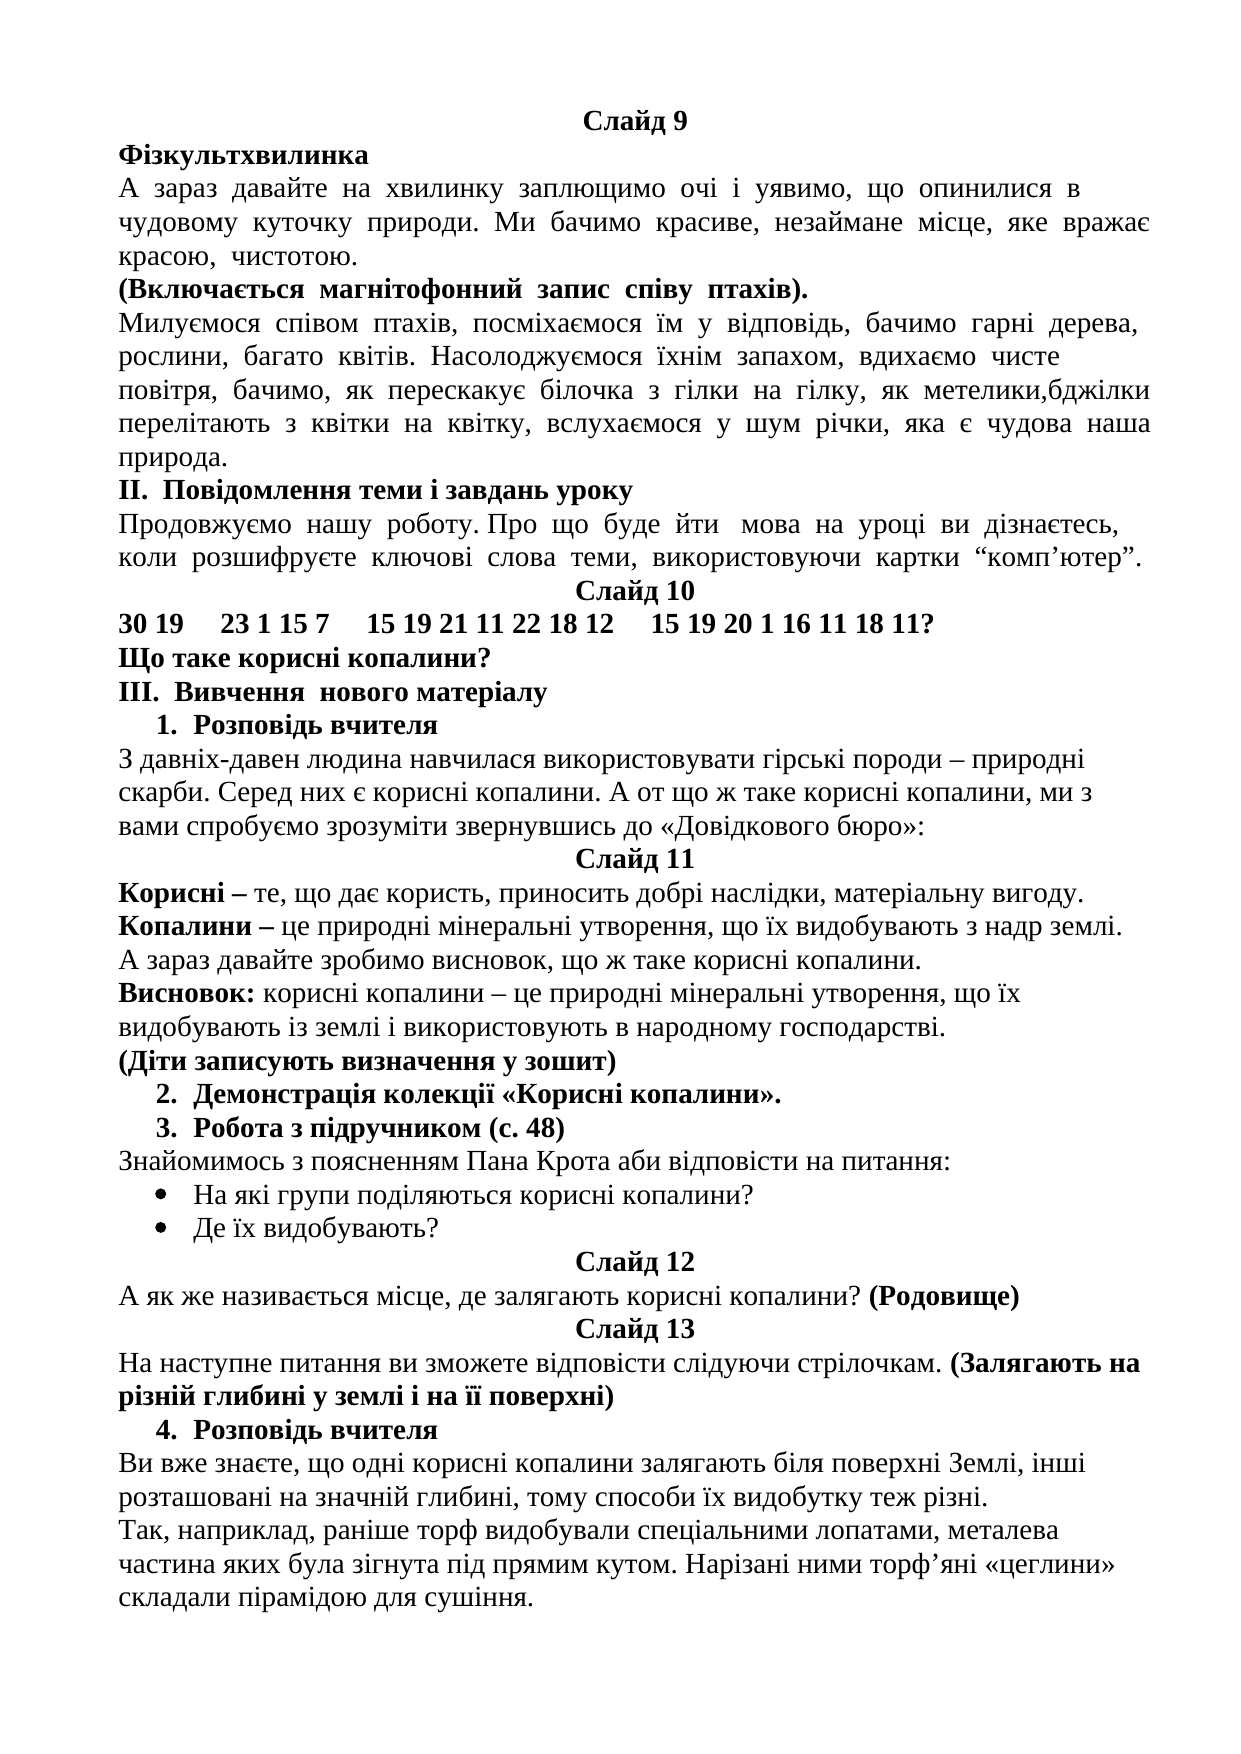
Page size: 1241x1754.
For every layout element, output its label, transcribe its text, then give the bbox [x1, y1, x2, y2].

list Де їх видобувають? [156, 1210, 1152, 1244]
text На наступне питання ви зможете відповісти слідуючи стрілочкам. (Залягають на різній глибині у землі і на її поверхні) [118, 1345, 1152, 1412]
text Слайд 10 [118, 573, 1152, 607]
text (Діти записують визначення у зошит) [118, 1043, 1152, 1076]
text Так, наприклад, раніше торф видобували спеціальними лопатами, металева частина яких була зігнута під прямим кутом. Нарізані ними торф’яні «цеглини» складали пірамідою для сушіння. [118, 1512, 1152, 1613]
text Корисні – те, що дає користь, приносить добрі наслідки, матеріальну вигоду. [118, 875, 1152, 908]
list Робота з підручником (с. 48) [156, 1110, 1152, 1143]
text Слайд 12 [118, 1244, 1152, 1278]
text Висновок: корисні копалини – це природні мінеральні утворення, що їх видобувають із землі і використовують в народному господарстві. [118, 976, 1152, 1043]
text (Включається магнітофонний запис співу птахів). [118, 271, 1152, 305]
text II. Повідомлення теми і завдань уроку [118, 472, 1152, 506]
text Ви вже знаєте, що одні корисні копалини залягають біля поверхні Землі, інші розташовані на значній глибині, тому способи їх видобутку теж різні. [118, 1445, 1152, 1512]
text А зараз давайте на хвилинку заплющимо очі і уявимо, що опинилися в чудовому куточку природи. Ми бачимо красиве, незаймане місце, яке вражає красою, чистотою. [118, 171, 1152, 271]
text З давніх-давен людина навчилася використовувати гірські породи – природні скарби. Серед них є корисні копалини. А от що ж таке корисні копалини, ми з вами спробуємо зрозуміти звернувшись до «Довідкового бюро»: [118, 741, 1152, 841]
text А зараз давайте зробимо висновок, що ж таке корисні копалини. [118, 942, 1152, 976]
text Копалини – це природні мінеральні утворення, що їх видобувають з надр землі. [118, 908, 1152, 942]
list Розповідь вчителя [156, 707, 1152, 741]
text Знайомимось з поясненням Пана Крота аби відповісти на питання: [118, 1143, 1152, 1177]
text Слайд 13 [118, 1311, 1152, 1345]
text Слайд 9 [118, 103, 1152, 137]
text Слайд 11 [118, 841, 1152, 875]
text Фізкультхвилинка [118, 137, 1152, 171]
text А як же називається місце, де залягають корисні копалини? (Родовище) [118, 1278, 1152, 1311]
text 30 19 23 1 15 7 15 19 21 11 22 18 12 15 19 20 1 16 11 18 11? [118, 607, 1152, 640]
text ІІІ. Вивчення нового матеріалу [118, 674, 1152, 707]
list Розповідь вчителя [156, 1412, 1152, 1445]
list На які групи поділяються корисні копалини? [156, 1177, 1152, 1210]
text Що таке корисні копалини? [118, 640, 1152, 674]
list Демонстрація колекції «Корисні копалини». [156, 1076, 1152, 1110]
text Продовжуємо нашу роботу. Про що буде йти мова на уроці ви дізнаєтесь, коли розшифруєте ключові слова теми, використовуючи картки “комп’ютер”. [118, 506, 1152, 573]
text Милуємося співом птахів, посміхаємося їм у відповідь, бачимо гарні дерева, рослини, багато квітів. Насолоджуємося їхнім запахом, вдихаємо чисте повітря, бачимо, як перескакує білочка з гілки на гілку, як метелики,бджілки перелітають з квітки на квітку, вслухаємося у шум річки, яка є чудова наша природа. [118, 305, 1152, 472]
